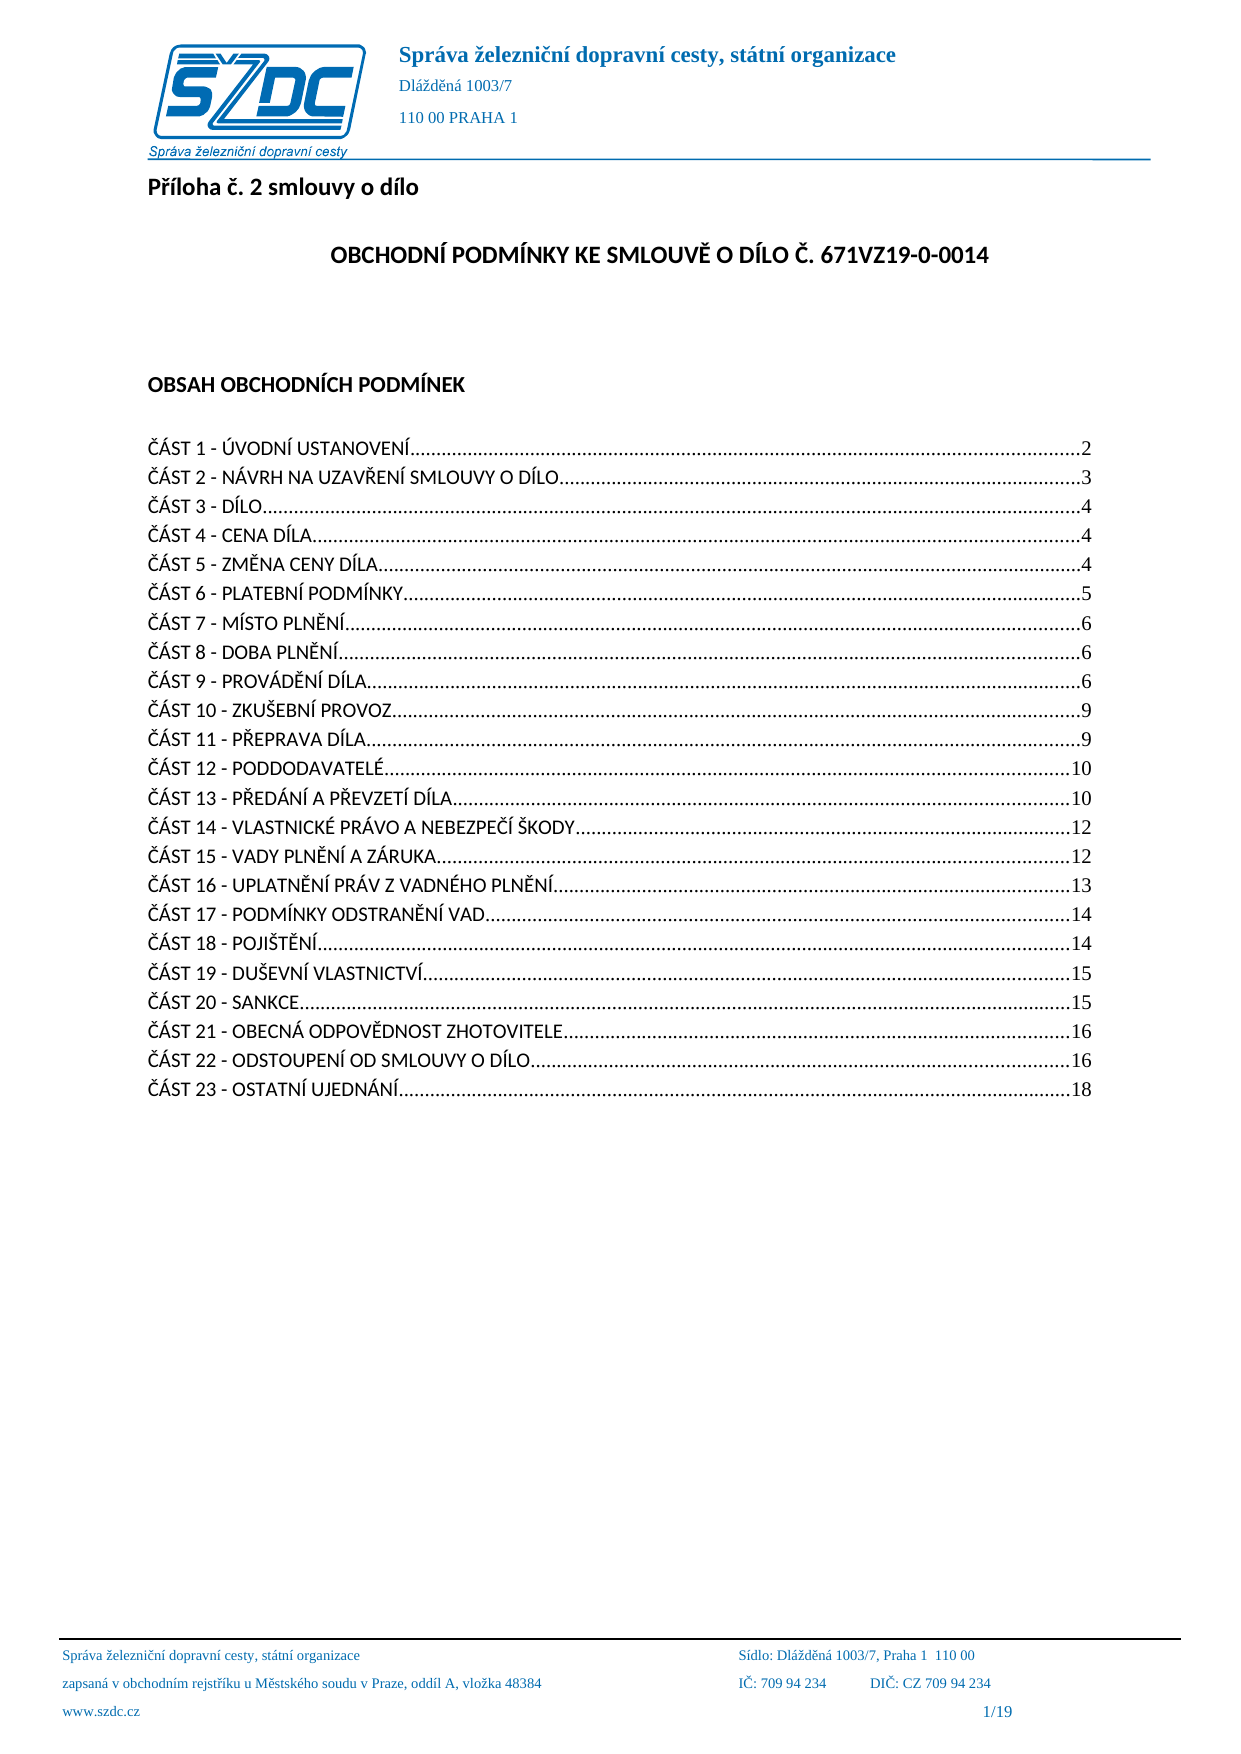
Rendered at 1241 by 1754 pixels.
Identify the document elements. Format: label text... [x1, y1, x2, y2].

text OBSAH OBCHODNÍCH PODMÍNEK [148, 370, 1092, 398]
text ČÁST 12 - PODDODAVATELÉ 10 [148, 756, 1092, 781]
text ČÁST 3 - DÍLO 4 [148, 493, 1092, 518]
text ČÁST 16 - UPLATNĚNÍ PRÁV Z VADNÉHO PLNĚNÍ 13 [148, 872, 1092, 898]
text ČÁST 18 - POJIŠTĚNÍ 14 [148, 931, 1092, 956]
text ČÁST 15 - VADY PLNĚNÍ A ZÁRUKA 12 [148, 843, 1092, 868]
text ČÁST 1 - ÚVODNÍ USTANOVENÍ 2 [148, 435, 1092, 460]
text ČÁST 6 - PLATEBNÍ PODMÍNKY 5 [148, 581, 1092, 606]
text ČÁST 13 - PŘEDÁNÍ A PŘEVZETÍ DÍLA 10 [148, 785, 1092, 810]
text ČÁST 7 - MÍSTO PLNĚNÍ 6 [148, 610, 1092, 635]
text ČÁST 10 - ZKUŠEBNÍ PROVOZ 9 [148, 697, 1092, 723]
text ČÁST 11 - PŘEPRAVA DÍLA 9 [148, 726, 1092, 752]
text ČÁST 23 - OSTATNÍ UJEDNÁNÍ 18 [148, 1076, 1092, 1102]
text Obchodní podmínky Ke smlouvě o dílo č. 671VZ19-0-0014 [148, 239, 1166, 269]
text ČÁST 2 - NÁVRH NA UZAVŘENÍ SMLOUVY O DÍLO 3 [148, 464, 1092, 489]
text ČÁST 20 - SANKCE 15 [148, 989, 1092, 1014]
text ČÁST 4 - CENA DÍLA 4 [148, 522, 1092, 548]
text ČÁST 21 - OBECNÁ ODPOVĚDNOST ZHOTOVITELE 16 [148, 1018, 1092, 1043]
text ČÁST 22 - ODSTOUPENÍ OD SMLOUVY O DÍLO 16 [148, 1047, 1092, 1073]
text ČÁST 9 - PROVÁDĚNÍ DÍLA 6 [148, 668, 1092, 693]
text ČÁST 17 - PODMÍNKY ODSTRANĚNÍ VAD 14 [148, 901, 1092, 927]
text ČÁST 5 - ZMĚNA CENY DÍLA 4 [148, 551, 1092, 577]
text Příloha č. 2 smlouvy o dílo [148, 172, 1166, 202]
text ČÁST 14 - VLASTNICKÉ PRÁVO A NEBEZPEČÍ ŠKODY 12 [148, 814, 1092, 839]
text ČÁST 8 - DOBA PLNĚNÍ 6 [148, 639, 1092, 664]
text ČÁST 19 - DUŠEVNÍ VLASTNICTVÍ 15 [148, 960, 1092, 985]
